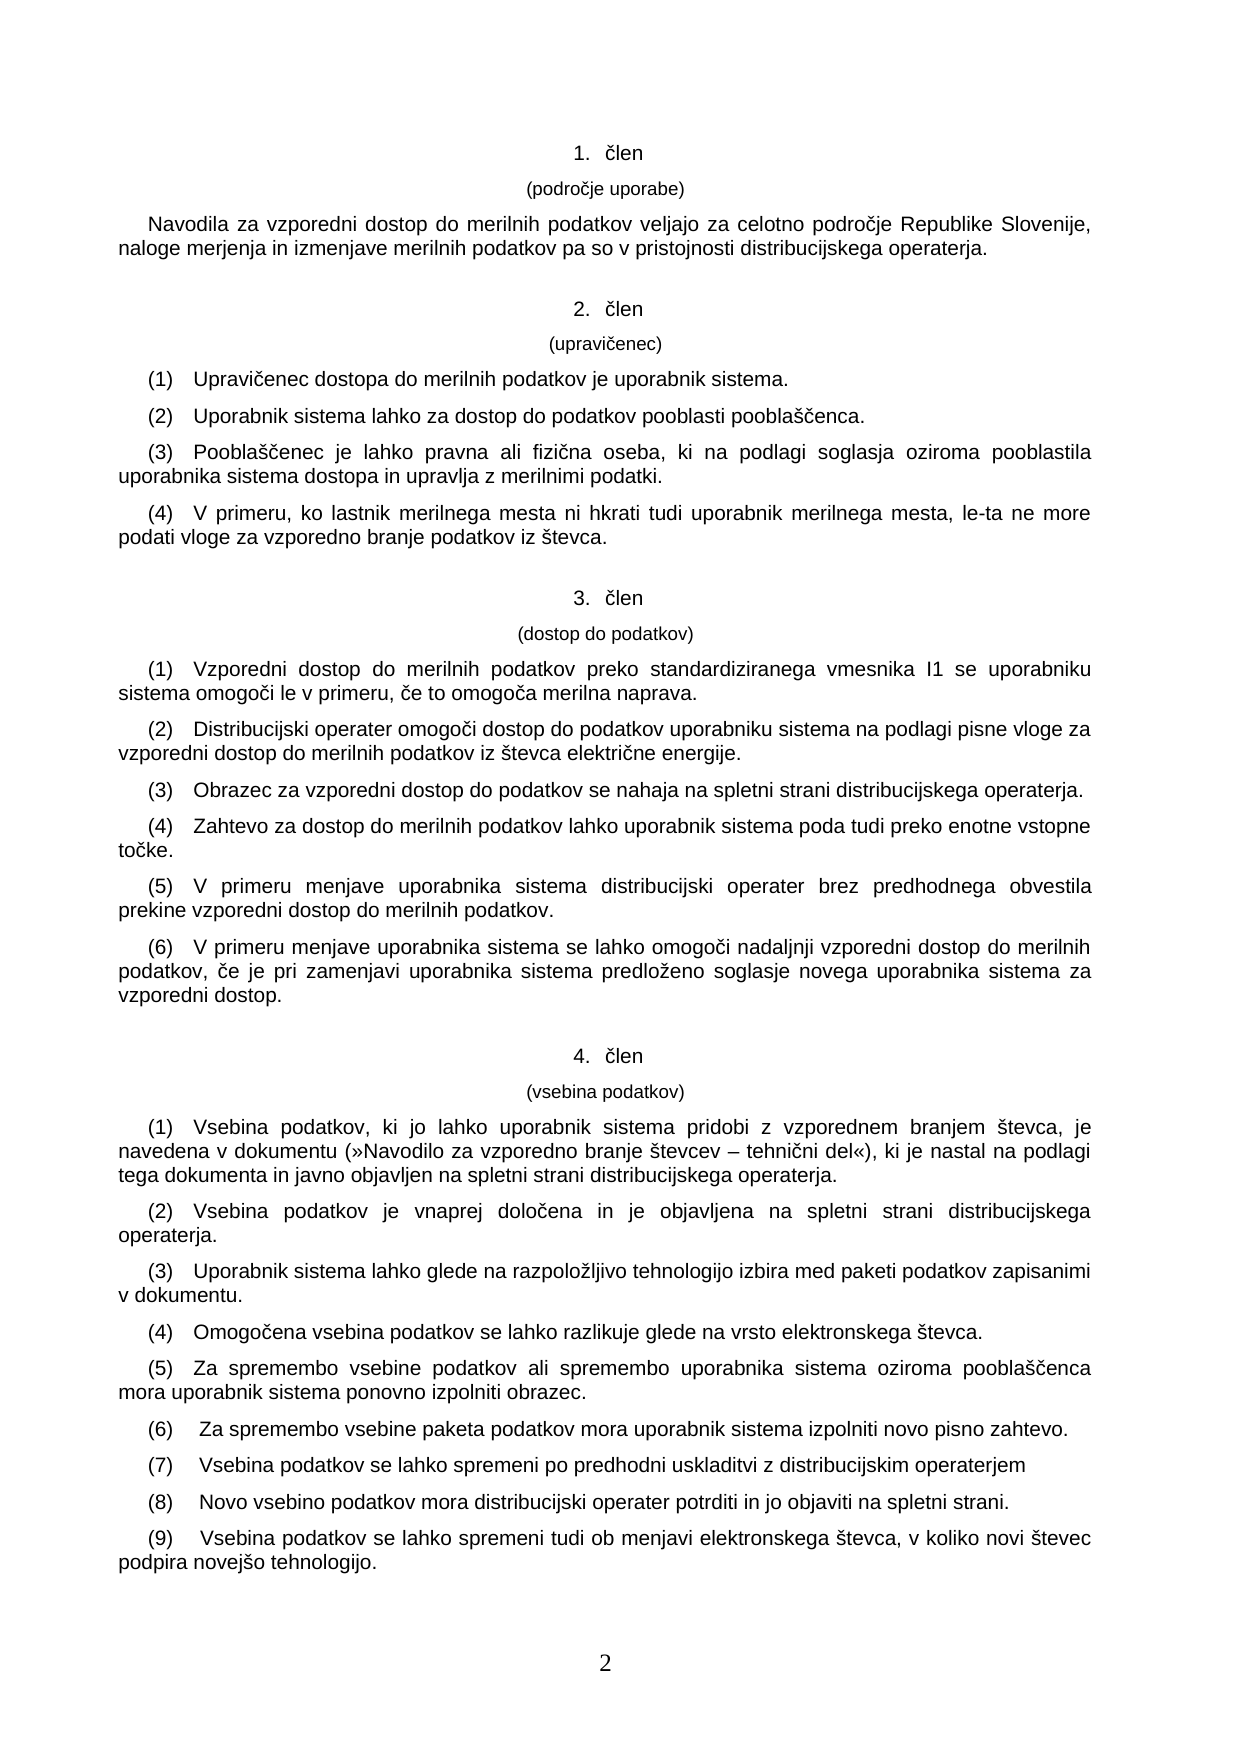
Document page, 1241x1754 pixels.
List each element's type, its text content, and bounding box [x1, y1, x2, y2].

list V primeru menjave uporabnika sistema distribucijski operater brez predhodnega obvestila prekine vzporedni dostop do merilnih podatkov. [118, 874, 1092, 922]
list V primeru menjave uporabnika sistema se lahko omogoči nadaljnji vzporedni dostop do merilnih podatkov, če je pri zamenjavi uporabnika sistema predloženo soglasje novega uporabnika sistema za vzporedni dostop. [118, 935, 1092, 1007]
list člen [124, 1044, 1092, 1068]
list Za spremembo vsebine paketa podatkov mora uporabnik sistema izpolniti novo pisno zahtevo. [118, 1417, 1092, 1441]
list Upravičenec dostopa do merilnih podatkov je uporabnik sistema. [118, 367, 1092, 391]
list člen [124, 141, 1092, 165]
list Pooblaščenec je lahko pravna ali fizična oseba, ki na podlagi soglasja oziroma pooblastila uporabnika sistema dostopa in upravlja z merilnimi podatki. [118, 440, 1092, 488]
text (dostop do podatkov) [118, 622, 1092, 644]
text Navodila za vzporedni dostop do merilnih podatkov veljajo za celotno področje Republike Slovenije, naloge merjenja in izmenjave merilnih podatkov pa so v pristojnosti distribucijskega operaterja. [118, 211, 1092, 259]
list Vsebina podatkov se lahko spremeni po predhodni uskladitvi z distribucijskim operaterjem [118, 1453, 1092, 1477]
list Vsebina podatkov se lahko spremeni tudi ob menjavi elektronskega števca, v koliko novi števec podpira novejšo tehnologijo. [118, 1526, 1092, 1574]
list Uporabnik sistema lahko glede na razpoložljivo tehnologijo izbira med paketi podatkov zapisanimi v dokumentu. [118, 1259, 1092, 1307]
list člen [124, 586, 1092, 610]
list Vsebina podatkov je vnaprej določena in je objavljena na spletni strani distribucijskega operaterja. [118, 1199, 1092, 1247]
list Omogočena vsebina podatkov se lahko razlikuje glede na vrsto elektronskega števca. [118, 1320, 1092, 1344]
list Distribucijski operater omogoči dostop do podatkov uporabniku sistema na podlagi pisne vloge za vzporedni dostop do merilnih podatkov iz števca električne energije. [118, 717, 1092, 765]
list Za spremembo vsebine podatkov ali spremembo uporabnika sistema oziroma pooblaščenca mora uporabnik sistema ponovno izpolniti obrazec. [118, 1356, 1092, 1404]
list Vzporedni dostop do merilnih podatkov preko standardiziranega vmesnika I1 se uporabniku sistema omogoči le v primeru, če to omogoča merilna naprava. [118, 657, 1092, 704]
text (upravičenec) [118, 333, 1092, 355]
list Uporabnik sistema lahko za dostop do podatkov pooblasti pooblaščenca. [118, 404, 1092, 428]
list člen [124, 297, 1092, 321]
text (vsebina podatkov) [118, 1081, 1092, 1102]
list Zahtevo za dostop do merilnih podatkov lahko uporabnik sistema poda tudi preko enotne vstopne točke. [118, 814, 1092, 862]
list Obrazec za vzporedni dostop do podatkov se nahaja na spletni strani distribucijskega operaterja. [118, 777, 1092, 801]
list Vsebina podatkov, ki jo lahko uporabnik sistema pridobi z vzporednem branjem števca, je navedena v dokumentu (»Navodilo za vzporedno branje števcev – tehnični del«), ki je nastal na podlagi tega dokumenta in javno objavljen na spletni strani distribucijskega operaterja. [118, 1114, 1092, 1186]
list V primeru, ko lastnik merilnega mesta ni hkrati tudi uporabnik merilnega mesta, le-ta ne more podati vloge za vzporedno branje podatkov iz števca. [118, 501, 1092, 548]
text (področje uporabe) [118, 177, 1092, 199]
list Novo vsebino podatkov mora distribucijski operater potrditi in jo objaviti na spletni strani. [118, 1489, 1092, 1513]
